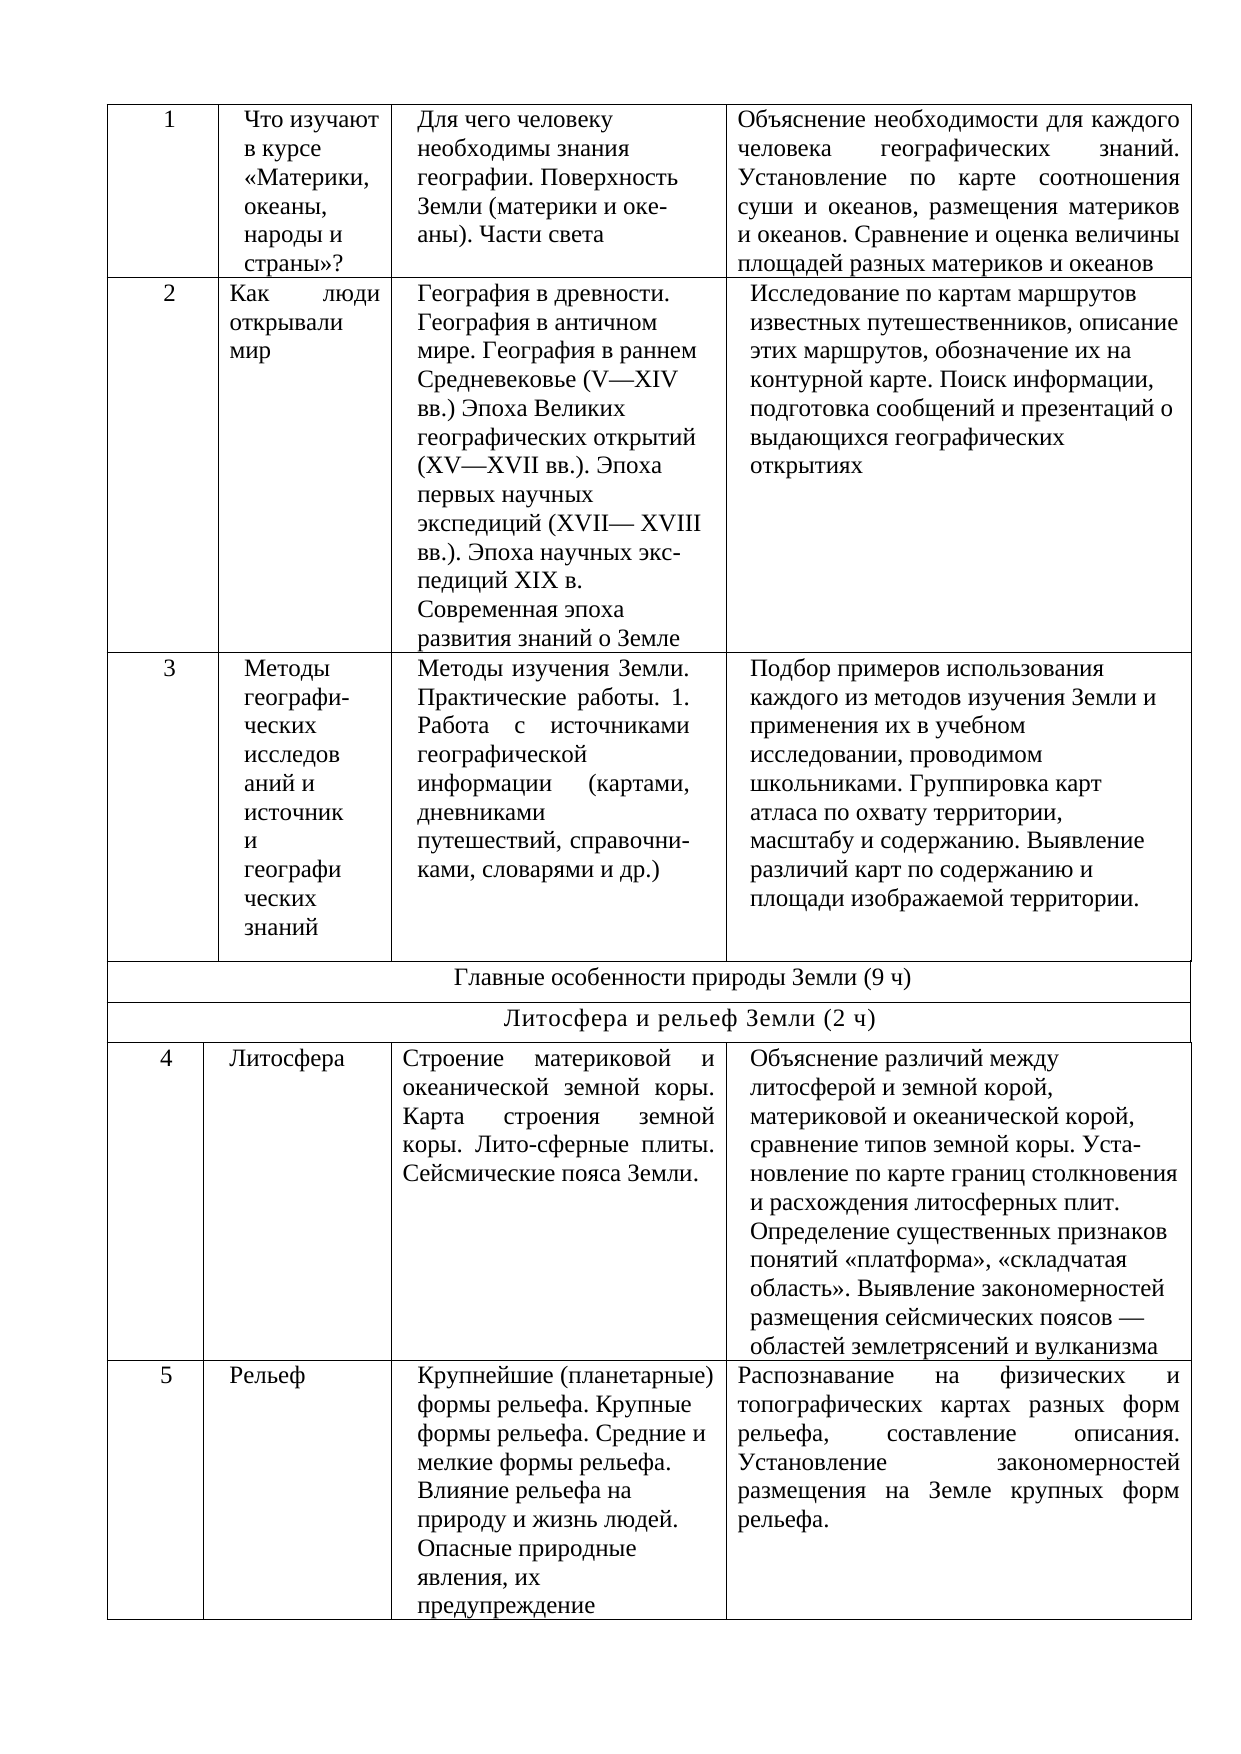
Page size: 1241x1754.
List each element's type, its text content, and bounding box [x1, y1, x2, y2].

table_cell География в древности. География в античном мире. География в раннем Средневековье (V—XIV вв.) Эпоха Великих географических открытий (XV—XVII вв.). Эпоха первых научных экспедиций (XVII— XVIII вв.). Эпоха научных экспедиций XIX в. Современная эпоха развития знаний о Земле [392, 278, 726, 652]
table_cell Литосфера [204, 1043, 391, 1359]
table_cell Строение материковой и океанической земной коры. Карта строения земной коры. Лито-сферные плиты. Сейсмические пояса Земли. [392, 1043, 726, 1359]
table_cell Методы изучения Земли. Практические работы. 1. Работа с источниками географической информации (картами, дневниками путешествий, справочниками, словарями и др.) [392, 653, 726, 961]
table_cell Объяснение необходимости для каждого человека географических знаний. Установление по карте соотношения суши и океанов, размещения материков и океанов. Сравнение и оценка величины площадей разных материков и океанов [727, 105, 1191, 277]
table_cell Методы географических исследований и источники географических знаний [219, 653, 391, 961]
table_cell Подбор примеров использования каждого из методов изучения Земли и применения их в учебном исследовании, проводимом школьниками. Группировка карт атласа по охвату территории, масштабу и содержанию. Выявление различий карт по содержанию и площади изображаемой территории. [727, 653, 1191, 961]
table_cell 1 [108, 105, 218, 277]
table_cell Распознавание на физических и топографических картах разных форм рельефа, составление описания. Установление закономерностей размещения на Земле крупных форм рельефа. [727, 1361, 1191, 1619]
table_cell 5 [108, 1361, 203, 1619]
table_cell Рельеф [204, 1361, 391, 1619]
table_cell Как люди открывали мир [219, 278, 391, 652]
table_cell Для чего человеку необходимы знания географии. Поверхность Земли (материки и океаны). Части света [392, 105, 726, 277]
table_cell Литосфера и рельеф Земли (2 ч) [108, 1003, 1190, 1042]
table_cell Исследование по картам маршрутов известных путешественников, описание этих маршрутов, обозначение их на контурной карте. Поиск информации, подготовка сообщений и презентаций о выдающихся географических открытиях [727, 278, 1191, 652]
table_cell Что изучают в курсе «Материки, океаны, народы и страны»? [219, 105, 391, 277]
table_cell Главные особенности природы Земли (9 ч) [108, 962, 1190, 1002]
table_cell 2 [108, 278, 218, 652]
table_cell Крупнейшие (планетарные) формы рельефа. Крупные формы рельефа. Средние и мелкие формы рельефа. Влияние рельефа на природу и жизнь людей. Опасные природные явления, их предупреждение [392, 1361, 726, 1619]
table_cell 3 [108, 653, 218, 961]
table_cell Объяснение различий между литосферой и земной корой, материковой и океанической корой, сравнение типов земной коры. Установление по карте границ столкновения и расхождения литосферных плит. Определение существенных признаков понятий «платформа», «складчатая область». Выявление закономерностей размещения сейсмических поясов — областей землетрясений и вулканизма [727, 1043, 1191, 1359]
table_cell 4 [108, 1043, 203, 1359]
